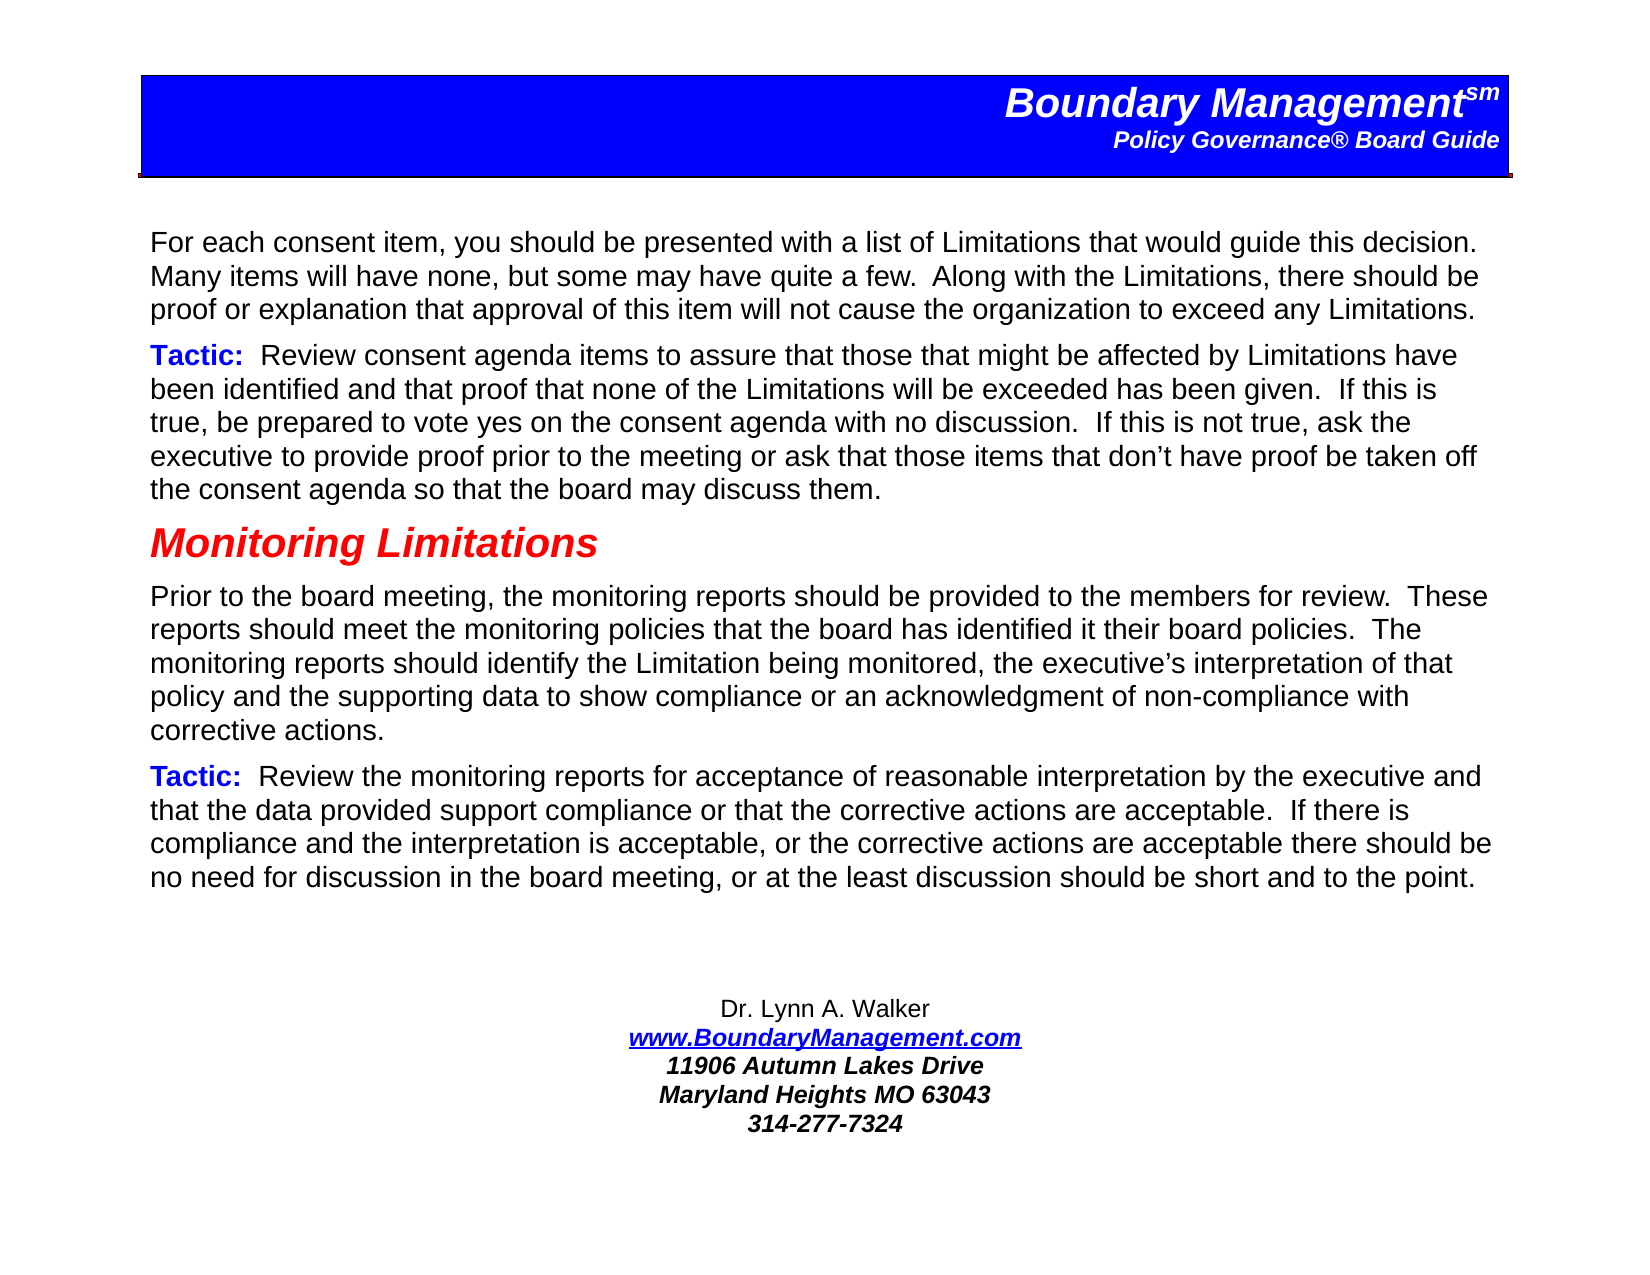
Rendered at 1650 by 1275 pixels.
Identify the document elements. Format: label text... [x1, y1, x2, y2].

text Tactic: Review consent agenda items to assure that those that might be affected by Limitations have been identified and that proof that none of the Limitations will be exceeded has been given. If this is true, be prepared to vote yes on the consent agenda with no discussion. If this is not true, ask the executive to provide proof prior to the meeting or ask that those items that don’t have proof be taken off the consent agenda so that the board may discuss them. [150, 338, 1500, 506]
text Tactic: Review the monitoring reports for acceptance of reasonable interpretation by the executive and that the data provided support compliance or that the corrective actions are acceptable. If there is compliance and the interpretation is acceptable, or the corrective actions are acceptable there should be no need for discussion in the board meeting, or at the least discussion should be short and to the point. [150, 759, 1500, 893]
text Prior to the board meeting, the monitoring reports should be provided to the members for review. These reports should meet the monitoring policies that the board has identified it their board policies. The monitoring reports should identify the Limitation being monitored, the executive’s interpretation of that policy and the supporting data to show compliance or an acknowledgment of non-compliance with corrective actions. [150, 579, 1500, 746]
subtitle Monitoring Limitations [150, 518, 1500, 566]
text For each consent item, you should be presented with a list of Limitations that would guide this decision. Many items will have none, but some may have quite a few. Along with the Limitations, there should be proof or explanation that approval of this item will not cause the organization to exceed any Limitations. [150, 225, 1500, 326]
